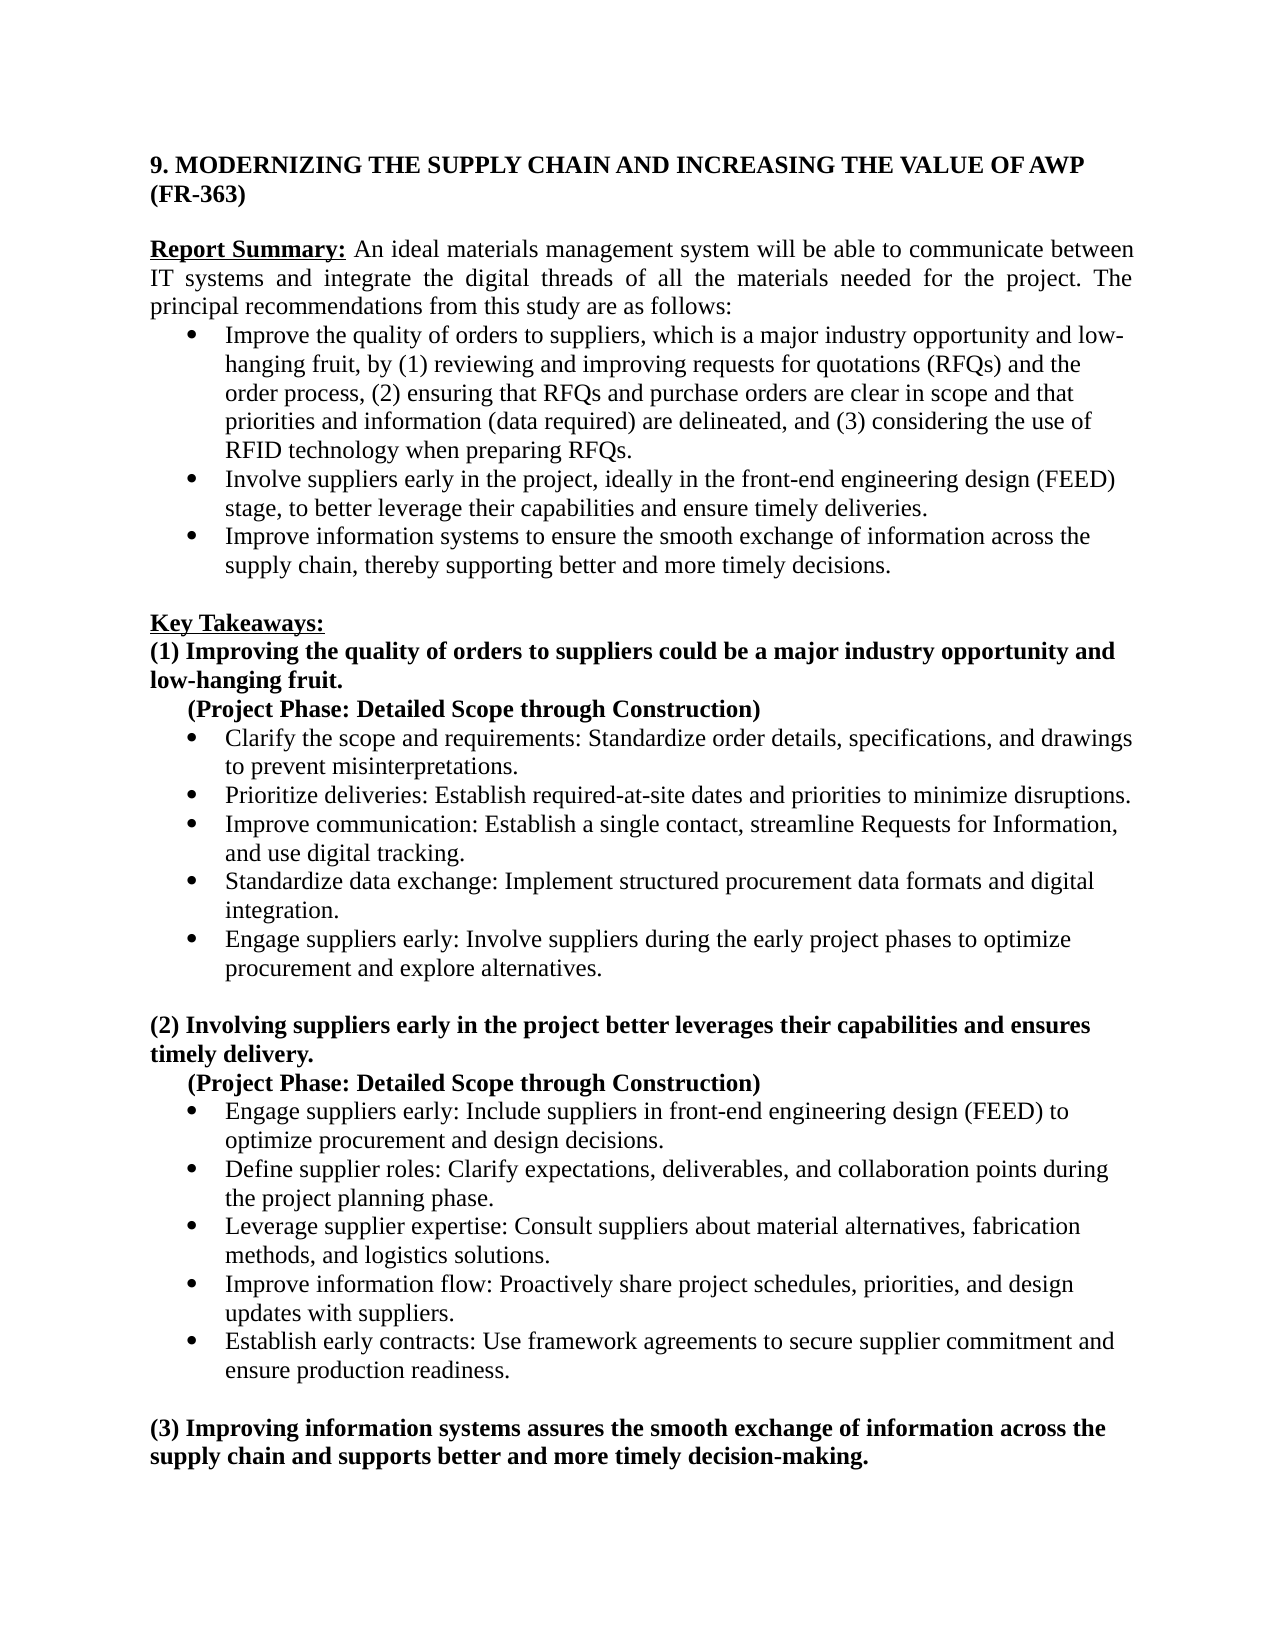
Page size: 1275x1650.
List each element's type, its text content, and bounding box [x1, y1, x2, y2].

list Engage suppliers early: Include suppliers in front-end engineering design (FEED) to optimize procurement and design decisions. [187, 1096, 1134, 1154]
list Improve the quality of orders to suppliers, which is a major industry opportunity and low-hanging fruit, by (1) reviewing and improving requests for quotations (RFQs) and the order process, (2) ensuring that RFQs and purchase orders are clear in scope and that priorities and information (data required) are delineated, and (3) considering the use of RFID technology when preparing RFQs. [187, 320, 1134, 464]
subtitle (2) Involving suppliers early in the project better leverages their capabilities and ensures timely delivery. [150, 1010, 1134, 1068]
list Clarify the scope and requirements: Standardize order details, specifications, and drawings to prevent misinterpretations. [187, 723, 1134, 780]
list Involve suppliers early in the project, ideally in the front-end engineering design (FEED) stage, to better leverage their capabilities and ensure timely deliveries. [187, 464, 1134, 521]
subtitle (3) Improving information systems assures the smooth exchange of information across the supply chain and supports better and more timely decision-making. [150, 1413, 1134, 1470]
list Engage suppliers early: Involve suppliers during the early project phases to optimize procurement and explore alternatives. [187, 924, 1134, 981]
text Report Summary: An ideal materials management system will be able to communicate between IT systems and integrate the digital threads of all the materials needed for the project. The principal recommendations from this study are as follows: [150, 234, 1134, 320]
list Establish early contracts: Use framework agreements to secure supplier commitment and ensure production readiness. [187, 1326, 1134, 1384]
subtitle 9. MODERNIZING THE SUPPLY CHAIN AND INCREASING THE VALUE OF AWP (FR-363) [150, 150, 1134, 207]
list Prioritize deliveries: Establish required-at-site dates and priorities to minimize disruptions. [187, 780, 1134, 809]
list Leverage supplier expertise: Consult suppliers about material alternatives, fabrication methods, and logistics solutions. [187, 1211, 1134, 1269]
subtitle (Project Phase: Detailed Scope through Construction) [150, 694, 1134, 723]
text Key Takeaways: [150, 608, 1134, 636]
list Standardize data exchange: Implement structured procurement data formats and digital integration. [187, 866, 1134, 924]
list Improve information systems to ensure the smooth exchange of information across the supply chain, thereby supporting better and more timely decisions. [187, 521, 1134, 579]
list Define supplier roles: Clarify expectations, deliverables, and collaboration points during the project planning phase. [187, 1154, 1134, 1211]
subtitle (Project Phase: Detailed Scope through Construction) [150, 1068, 1134, 1096]
subtitle (1) Improving the quality of orders to suppliers could be a major industry opportunity and low-hanging fruit. [150, 636, 1134, 694]
list Improve information flow: Proactively share project schedules, priorities, and design updates with suppliers. [187, 1269, 1134, 1326]
list Improve communication: Establish a single contact, streamline Requests for Information, and use digital tracking. [187, 809, 1134, 866]
